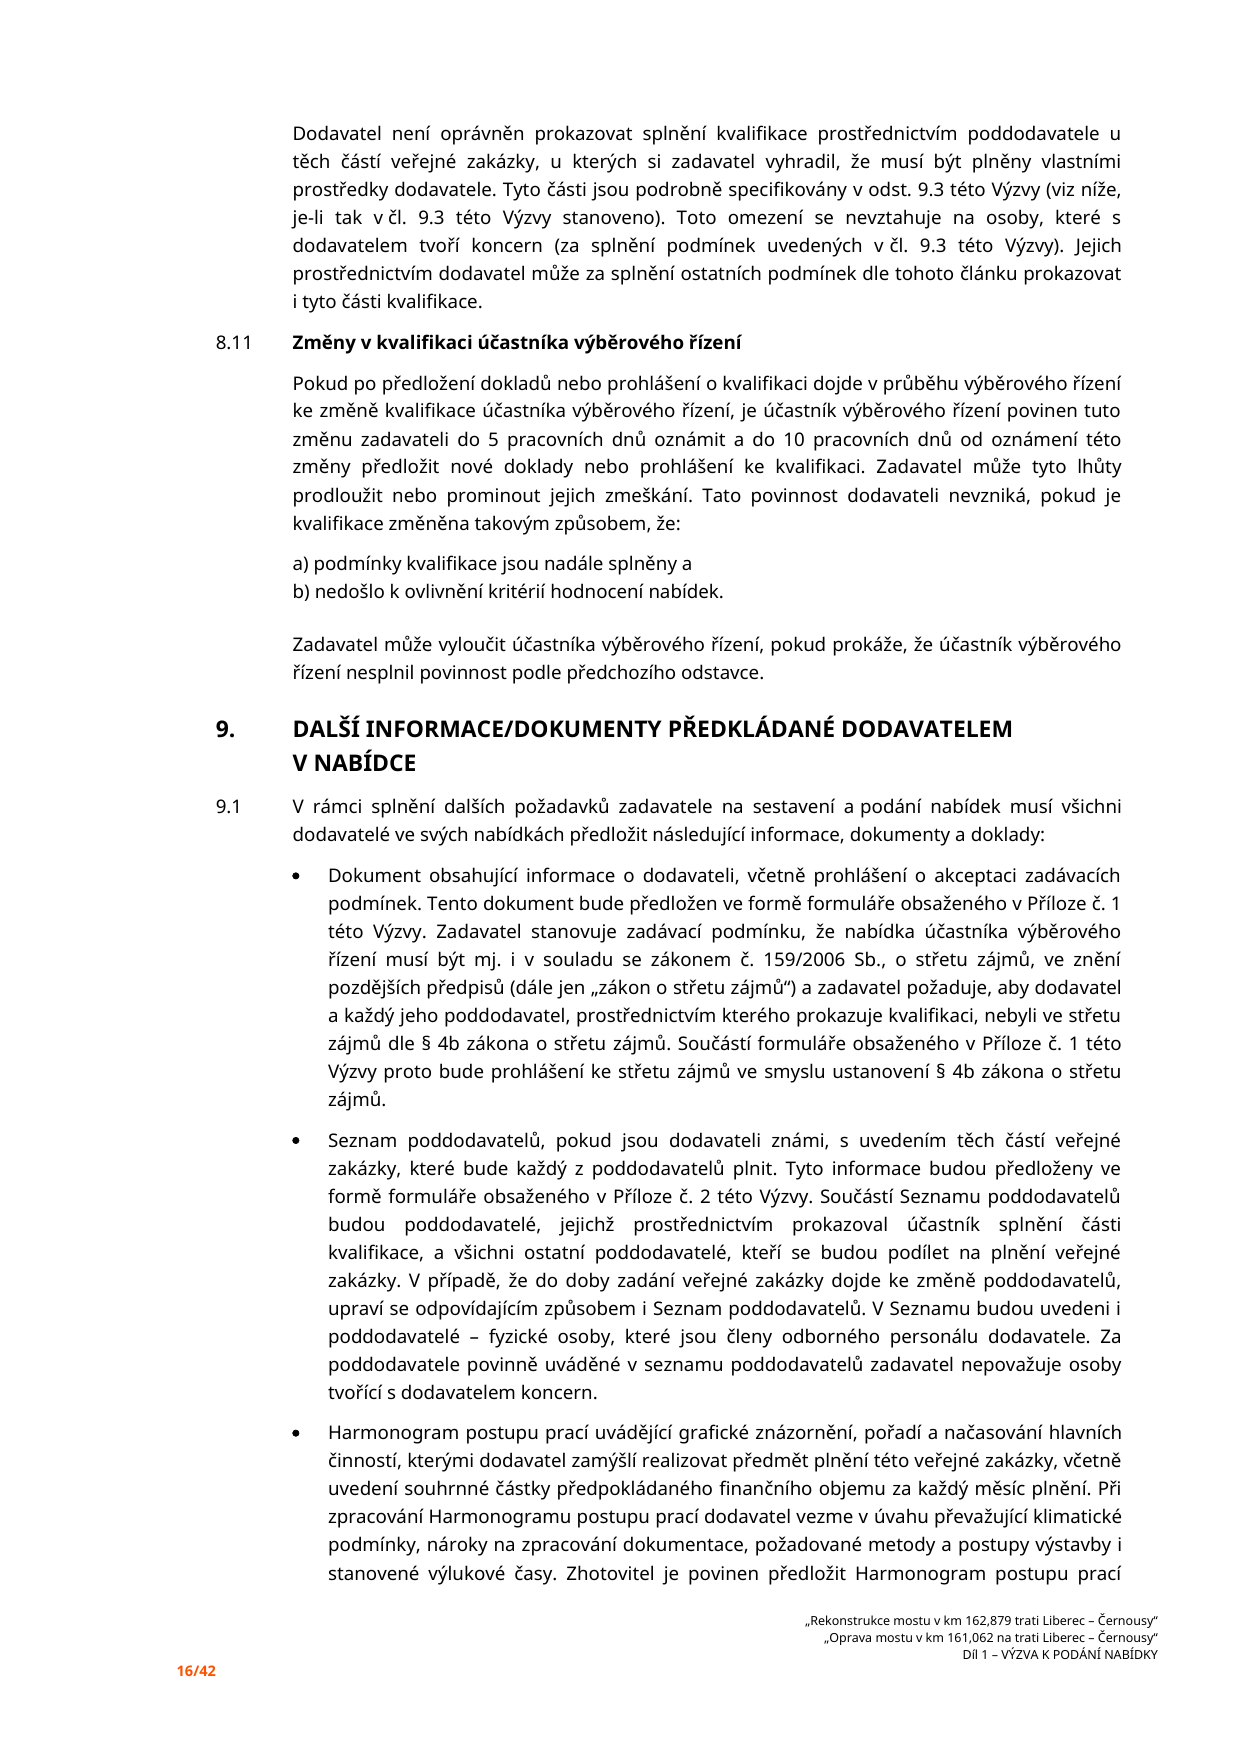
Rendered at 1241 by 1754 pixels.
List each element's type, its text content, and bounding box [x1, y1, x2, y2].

text Seznam poddodavatelů, pokud jsou dodavateli známi, s uvedením těch částí veřejné zakázky, které bude každý z poddodavatelů plnit. Tyto informace budou předloženy ve formě formuláře obsaženého v Příloze č. 2 této Výzvy. Součástí Seznamu poddodavatelů budou poddodavatelé, jejichž prostřednictvím prokazoval účastník splnění části kvalifikace, a všichni ostatní poddodavatelé, kteří se budou podílet na plnění veřejné zakázky. V případě, že do doby zadání veřejné zakázky dojde ke změně poddodavatelů, upraví se odpovídajícím způsobem i Seznam poddodavatelů. V Seznamu budou uvedeni i poddodavatelé – fyzické osoby, které jsou členy odborného personálu dodavatele. Za poddodavatele povinně uváděné v seznamu poddodavatelů zadavatel nepovažuje osoby tvořící s dodavatelem koncern. [292, 1127, 1122, 1405]
text V rámci splnění dalších požadavků zadavatele na sestavení a podání nabídek musí všichni dodavatelé ve svých nabídkách předložit následující informace, dokumenty a doklady: [216, 794, 1122, 847]
text Zadavatel může vyloučit účastníka výběrového řízení, pokud prokáže, že účastník výběrového řízení nesplnil povinnost podle předchozího odstavce. [292, 631, 1122, 685]
text Změny v kvalifikaci účastníka výběrového řízení [216, 329, 1122, 355]
text b) nedošlo k ovlivnění kritérií hodnocení nabídek. [292, 578, 1122, 604]
text Pokud po předložení dokladů nebo prohlášení o kvalifikaci dojde v průběhu výběrového řízení ke změně kvalifikace účastníka výběrového řízení, je účastník výběrového řízení povinen tuto změnu zadavateli do 5 pracovních dnů oznámit a do 10 pracovních dnů od oznámení této změny předložit nové doklady nebo prohlášení ke kvalifikaci. Zadavatel může tyto lhůty prodloužit nebo prominout jejich zmeškání. Tato povinnost dodavateli nevzniká, pokud je kvalifikace změněna takovým způsobem, že: [292, 370, 1122, 535]
text Dokument obsahující informace o dodavateli, včetně prohlášení o akceptaci zadávacích podmínek. Tento dokument bude předložen ve formě formuláře obsaženého v Příloze č. 1 této Výzvy. Zadavatel stanovuje zadávací podmínku, že nabídka účastníka výběrového řízení musí být mj. i v souladu se zákonem č. 159/2006 Sb., o střetu zájmů, ve znění pozdějších předpisů (dále jen „zákon o střetu zájmů“) a zadavatel požaduje, aby dodavatel a každý jeho poddodavatel, prostřednictvím kterého prokazuje kvalifikaci, nebyli ve střetu zájmů dle § 4b zákona o střetu zájmů. Součástí formuláře obsaženého v Příloze č. 1 této Výzvy proto bude prohlášení ke střetu zájmů ve smyslu ustanovení § 4b zákona o střetu zájmů. [292, 862, 1122, 1112]
text Dodavatel není oprávněn prokazovat splnění kvalifikace prostřednictvím poddodavatele u těch částí veřejné zakázky, u kterých si zadavatel vyhradil, že musí být plněny vlastními prostředky dodavatele. Tyto části jsou podrobně specifikovány v odst. 9.3 této Výzvy (viz níže, je-li tak v čl. 9.3 této Výzvy stanoveno). Toto omezení se nevztahuje na osoby, které s dodavatelem tvoří koncern (za splnění podmínek uvedených v čl. 9.3 této Výzvy). Jejich prostřednictvím dodavatel může za splnění ostatních podmínek dle tohoto článku prokazovat i tyto části kvalifikace. [292, 121, 1122, 314]
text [292, 1420, 1122, 1585]
text DALŠÍ INFORMACE/DOKUMENTY PŘEDKLÁDANÉ DODAVATELEM V NABÍDCE [216, 712, 1122, 778]
text a) podmínky kvalifikace jsou nadále splněny a [292, 550, 1122, 576]
